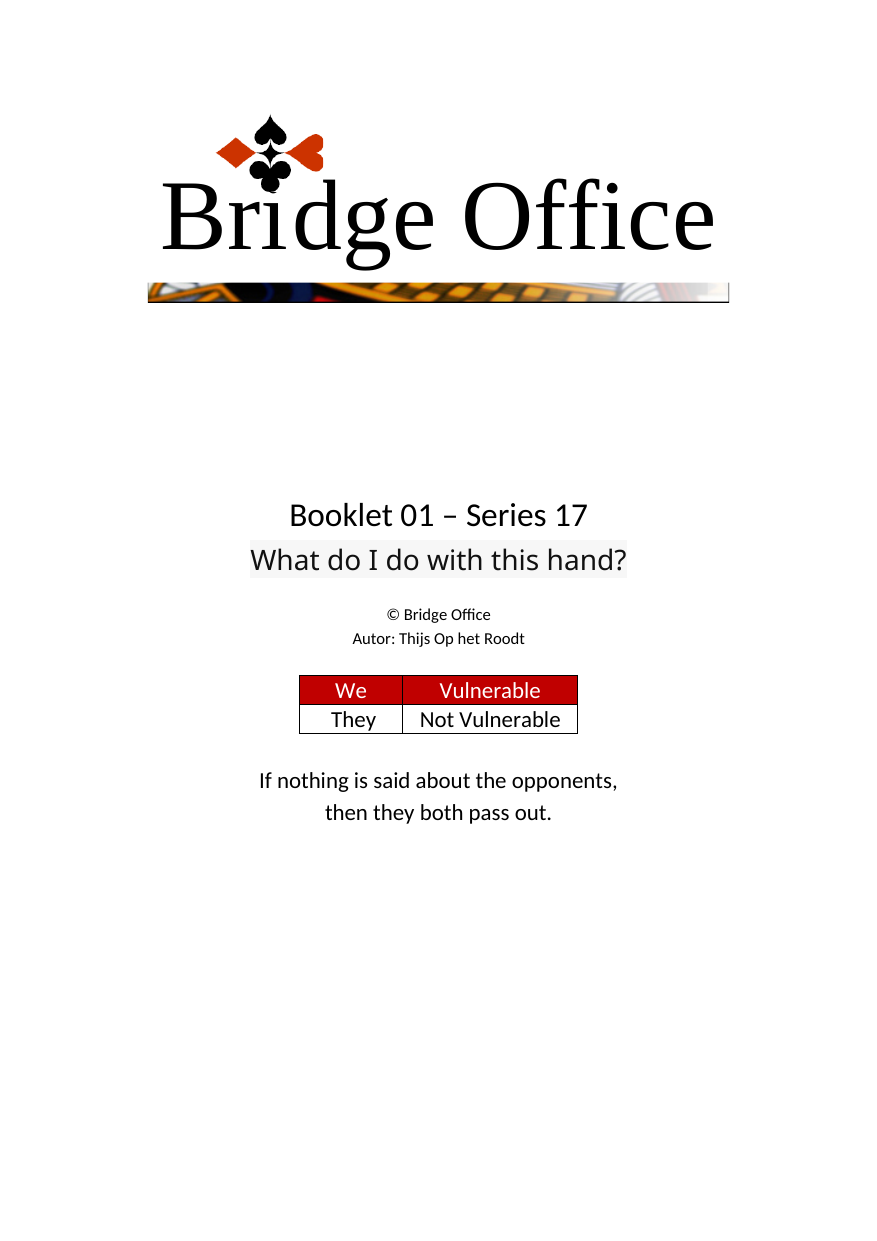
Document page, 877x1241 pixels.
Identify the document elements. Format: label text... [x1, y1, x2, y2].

text Booklet 01 – Series 17 What do I do with this hand? © Bridge Office [148, 447, 729, 625]
table_header We [300, 676, 402, 704]
table_header Vulnerable [403, 676, 577, 704]
table_cell Not Vulnerable [403, 705, 577, 733]
text then they both pass out. [148, 798, 729, 826]
picture [147, 283, 730, 303]
text Autor: Thijs Op het Roodt [148, 628, 729, 648]
table_cell They [300, 705, 402, 733]
text If nothing is said about the opponents, [148, 766, 729, 794]
